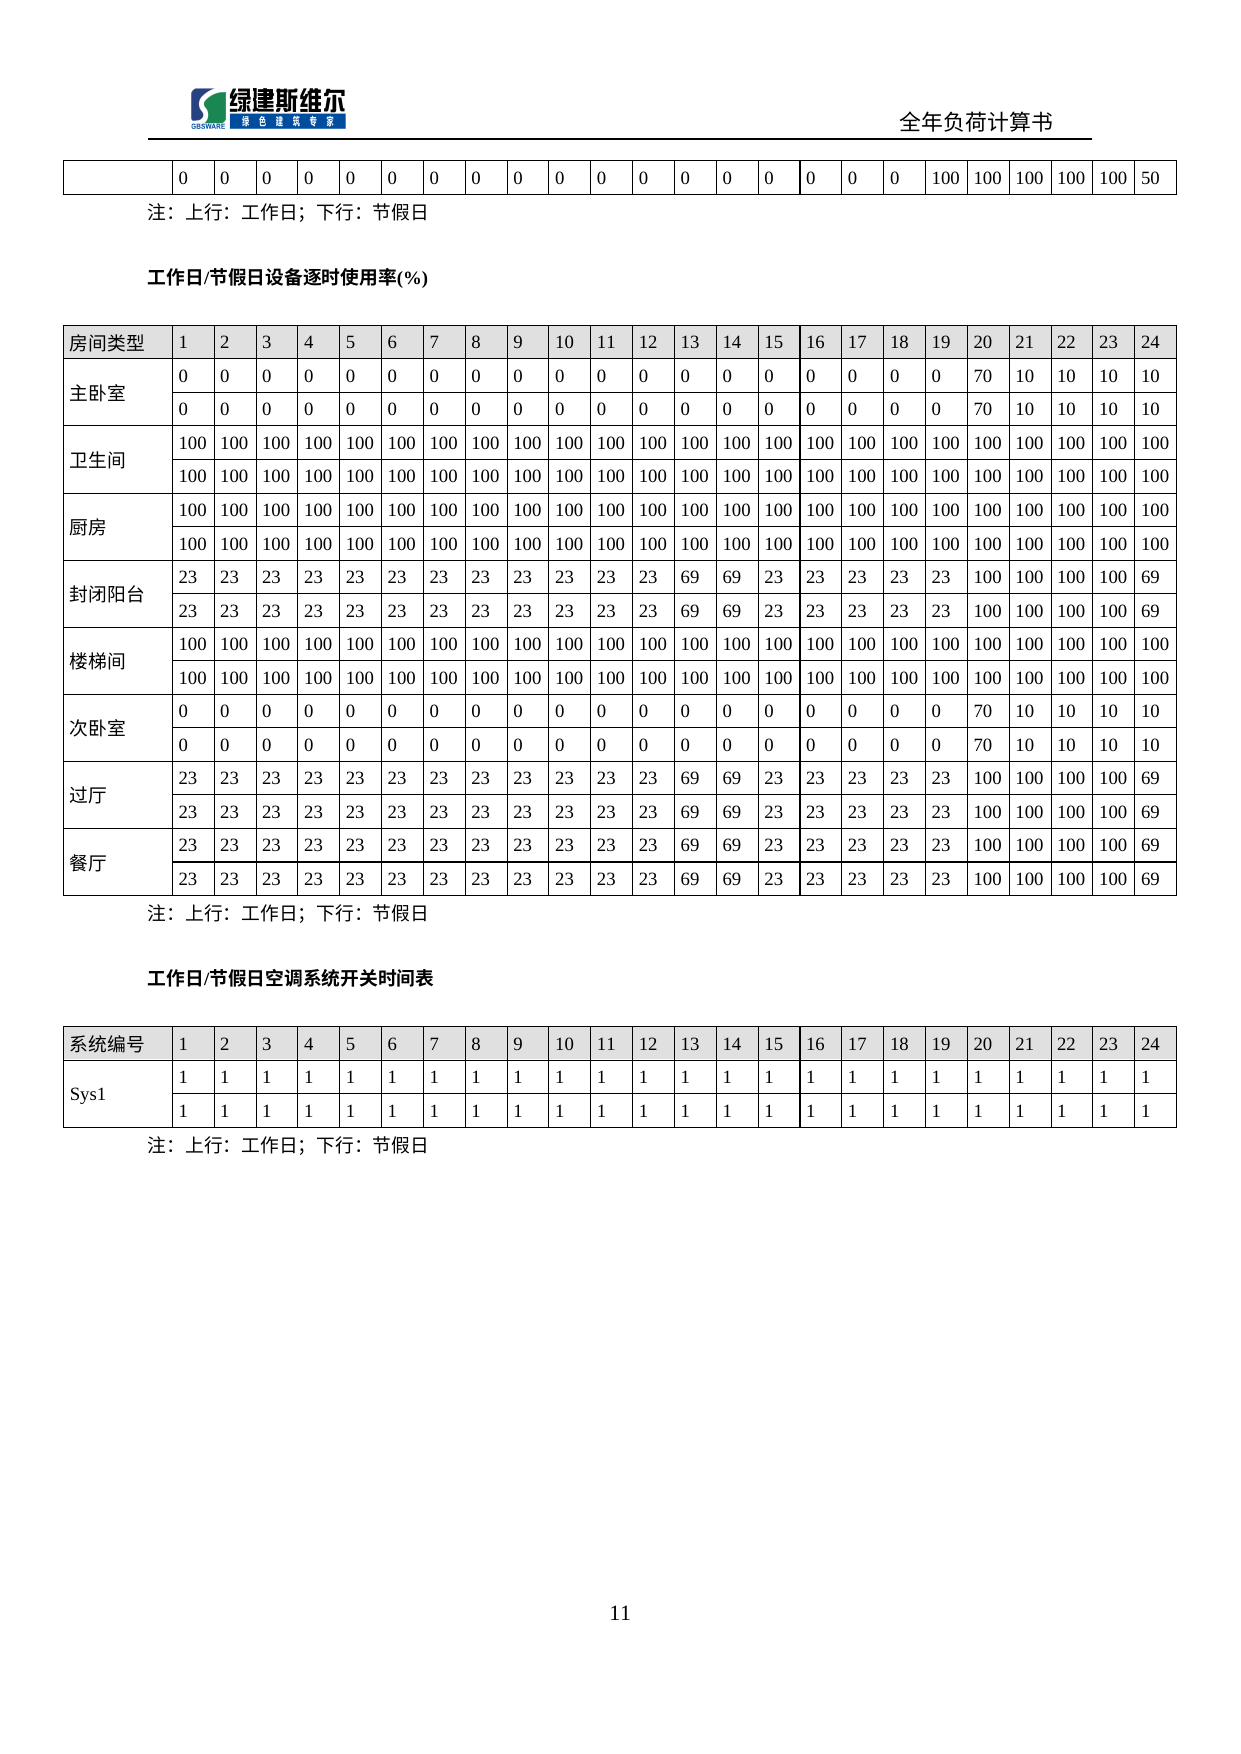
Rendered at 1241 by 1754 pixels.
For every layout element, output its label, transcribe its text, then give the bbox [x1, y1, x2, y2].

table_cell 100 [926, 661, 967, 694]
table_header 14 [717, 326, 758, 358]
table_cell 100 [1010, 561, 1051, 593]
text 工作日/节假日设备逐时使用率(%) [148, 260, 1092, 292]
table_cell 23 [508, 762, 548, 794]
table_cell 69 [717, 829, 758, 861]
table_cell 23 [382, 762, 423, 794]
table_cell 0 [675, 359, 716, 392]
table_cell 100 [1010, 863, 1051, 895]
table_cell 0 [926, 359, 967, 392]
table_cell 23 [215, 795, 256, 828]
table_cell 23 [424, 762, 465, 794]
table_cell 100 [968, 161, 1009, 194]
table_cell 0 [424, 728, 465, 761]
table_cell 10 [1093, 695, 1134, 727]
table_cell 10 [1135, 728, 1176, 761]
table_cell 10 [1052, 359, 1092, 392]
table_cell 0 [884, 695, 925, 727]
table_header 1 [173, 326, 214, 358]
table_cell 23 [884, 829, 925, 861]
table_header 11 [591, 1027, 632, 1059]
table_cell 10 [1010, 728, 1051, 761]
table_cell 23 [884, 863, 925, 895]
table_cell 100 [298, 460, 339, 492]
table_cell 1 [675, 1061, 716, 1093]
table_cell 100 [675, 460, 716, 492]
table_cell 1 [1052, 1061, 1092, 1093]
table_cell 100 [1093, 661, 1134, 694]
table_cell 100 [257, 628, 297, 660]
table_cell 23 [466, 863, 507, 895]
table_header 3 [257, 326, 297, 358]
table_cell 0 [717, 728, 758, 761]
table_cell 100 [801, 527, 841, 559]
table_cell 23 [257, 795, 297, 828]
table_cell 100 [257, 661, 297, 694]
table_cell 0 [340, 695, 381, 727]
table_cell 23 [173, 863, 214, 895]
table_cell 23 [508, 561, 548, 593]
table_cell 0 [633, 695, 674, 727]
table_cell 1 [1010, 1061, 1051, 1093]
table_cell 23 [591, 594, 632, 627]
table_cell 0 [173, 728, 214, 761]
table_cell 10 [1010, 359, 1051, 392]
table_cell 100 [508, 494, 548, 526]
table_cell 100 [801, 661, 841, 694]
table_cell 10 [1052, 695, 1092, 727]
table_cell 0 [926, 695, 967, 727]
table_cell 0 [549, 728, 590, 761]
table_header 6 [382, 326, 423, 358]
table_cell 100 [1135, 426, 1176, 459]
table_header 7 [424, 1027, 465, 1059]
table_cell 23 [466, 561, 507, 593]
table_cell 0 [340, 359, 381, 392]
table_header 2 [215, 1027, 256, 1059]
table_cell 23 [884, 795, 925, 828]
table_cell 1 [842, 1061, 883, 1093]
table_cell 23 [257, 829, 297, 861]
table_cell 100 [759, 426, 799, 459]
table_cell 0 [633, 359, 674, 392]
table_cell 1 [298, 1094, 339, 1127]
table_cell 0 [466, 161, 507, 194]
table_cell 100 [1135, 628, 1176, 660]
table_cell 23 [257, 762, 297, 794]
table_header 5 [340, 326, 381, 358]
table_cell 100 [1093, 863, 1134, 895]
table_cell 23 [549, 561, 590, 593]
table_cell 100 [1093, 527, 1134, 559]
table_cell 23 [382, 863, 423, 895]
table_cell 100 [1010, 762, 1051, 794]
table_cell 100 [1052, 426, 1092, 459]
table_cell 100 [1052, 161, 1092, 194]
text 注：上行：工作日；下行：节假日 [148, 1128, 1092, 1160]
table_cell 69 [675, 795, 716, 828]
table_cell 100 [215, 460, 256, 492]
table_cell 100 [1010, 829, 1051, 861]
table_cell 100 [591, 494, 632, 526]
table_cell 100 [1052, 460, 1092, 492]
table_cell 100 [1093, 494, 1134, 526]
table_header 17 [842, 1027, 883, 1059]
table_cell 23 [801, 829, 841, 861]
table_cell 23 [215, 829, 256, 861]
table_cell 23 [549, 762, 590, 794]
table_cell 23 [842, 829, 883, 861]
table_cell 0 [842, 359, 883, 392]
table_cell 100 [1093, 829, 1134, 861]
table_header 17 [842, 326, 883, 358]
table_cell 100 [801, 628, 841, 660]
table_cell 10 [1052, 728, 1092, 761]
table_cell 0 [508, 393, 548, 425]
table_cell 1 [1052, 1094, 1092, 1127]
table_cell 10 [1135, 695, 1176, 727]
table_cell 23 [926, 762, 967, 794]
table_cell 100 [968, 762, 1009, 794]
table_cell 100 [1093, 795, 1134, 828]
table_cell 0 [466, 728, 507, 761]
table_cell 100 [298, 426, 339, 459]
table_cell 69 [717, 594, 758, 627]
table_cell 次卧室 [64, 695, 172, 761]
table_cell 50 [1135, 161, 1176, 194]
table_cell 100 [968, 829, 1009, 861]
table_cell 0 [424, 359, 465, 392]
table_cell 23 [466, 594, 507, 627]
table_cell 10 [1135, 393, 1176, 425]
table_cell 100 [173, 527, 214, 559]
table_cell 100 [1010, 426, 1051, 459]
table_header 19 [926, 1027, 967, 1059]
table_cell 0 [842, 695, 883, 727]
table_header 2 [215, 326, 256, 358]
table_cell 100 [1010, 594, 1051, 627]
table_cell 1 [717, 1094, 758, 1127]
table_cell 100 [1093, 762, 1134, 794]
table_cell 23 [842, 863, 883, 895]
table_cell 0 [759, 695, 799, 727]
table_cell 0 [382, 359, 423, 392]
table_cell 100 [717, 494, 758, 526]
table_cell 23 [257, 561, 297, 593]
table_cell 0 [298, 728, 339, 761]
table_cell 23 [424, 594, 465, 627]
table_cell 23 [591, 561, 632, 593]
table_cell 1 [884, 1094, 925, 1127]
table_cell 100 [298, 527, 339, 559]
table_cell 23 [759, 594, 799, 627]
table_header 22 [1052, 1027, 1092, 1059]
table_cell 23 [298, 561, 339, 593]
table_header 14 [717, 1027, 758, 1059]
table_cell 1 [1135, 1094, 1176, 1127]
table_cell 100 [633, 527, 674, 559]
table_cell 23 [926, 829, 967, 861]
table_cell 0 [257, 359, 297, 392]
table_cell 100 [842, 527, 883, 559]
table_cell 100 [1093, 161, 1134, 194]
table_cell 0 [549, 161, 590, 194]
table_cell 0 [215, 359, 256, 392]
table_cell 1 [633, 1061, 674, 1093]
table_cell 0 [508, 695, 548, 727]
table_cell 0 [591, 161, 632, 194]
table_header 系统编号 [64, 1027, 172, 1059]
table_header 7 [424, 326, 465, 358]
table_cell 0 [926, 393, 967, 425]
table_cell 100 [842, 494, 883, 526]
table_cell 1 [466, 1061, 507, 1093]
table_cell 100 [926, 426, 967, 459]
table_cell 100 [717, 527, 758, 559]
table_cell 100 [173, 426, 214, 459]
table_header 24 [1135, 1027, 1176, 1059]
table_cell 100 [549, 661, 590, 694]
table_cell 23 [759, 829, 799, 861]
table_cell 100 [508, 628, 548, 660]
table_header 10 [549, 326, 590, 358]
table_cell 100 [842, 426, 883, 459]
table_cell 100 [1052, 795, 1092, 828]
table_cell 1 [257, 1094, 297, 1127]
table_cell 1 [298, 1061, 339, 1093]
table_cell 100 [1093, 426, 1134, 459]
table_cell 餐厅 [64, 161, 172, 194]
table_cell 23 [842, 594, 883, 627]
table_cell 23 [926, 561, 967, 593]
table_cell 100 [926, 527, 967, 559]
table_cell 100 [1093, 594, 1134, 627]
table_cell 100 [1010, 795, 1051, 828]
table_cell 0 [173, 393, 214, 425]
table_cell 0 [508, 359, 548, 392]
table_cell 23 [633, 795, 674, 828]
table_cell 23 [926, 795, 967, 828]
table_cell 23 [298, 795, 339, 828]
table_cell 100 [591, 527, 632, 559]
table_header 5 [340, 1027, 381, 1059]
table_cell 0 [717, 695, 758, 727]
table_header 4 [298, 326, 339, 358]
table_header 15 [759, 326, 799, 358]
table_cell 1 [549, 1094, 590, 1127]
table_cell 100 [424, 527, 465, 559]
table_cell 卫生间 [64, 426, 172, 492]
table_cell 100 [257, 460, 297, 492]
table_cell 23 [508, 863, 548, 895]
table_cell 0 [717, 393, 758, 425]
table_cell 1 [340, 1094, 381, 1127]
table_header 房间类型 [64, 326, 172, 358]
table_cell 23 [173, 594, 214, 627]
table_cell 69 [1135, 594, 1176, 627]
table_cell 0 [424, 161, 465, 194]
table_cell 100 [759, 460, 799, 492]
table_cell 100 [382, 494, 423, 526]
table_cell 0 [215, 161, 256, 194]
table_cell 100 [508, 661, 548, 694]
table_cell 23 [633, 829, 674, 861]
table_header 24 [1135, 326, 1176, 358]
table_cell 0 [298, 359, 339, 392]
table_cell 0 [382, 393, 423, 425]
table_cell 0 [884, 393, 925, 425]
table_header 13 [675, 326, 716, 358]
table_cell 23 [549, 829, 590, 861]
table_cell 0 [717, 161, 758, 194]
table_cell 10 [1010, 393, 1051, 425]
table_cell 100 [801, 460, 841, 492]
table_cell 23 [508, 795, 548, 828]
table_cell 69 [717, 795, 758, 828]
table_cell 100 [298, 494, 339, 526]
table_header 10 [549, 1027, 590, 1059]
table_cell 0 [801, 728, 841, 761]
table_header 23 [1093, 326, 1134, 358]
table_cell 1 [173, 1094, 214, 1127]
table_cell 69 [717, 863, 758, 895]
table_cell 100 [801, 494, 841, 526]
table_cell 69 [1135, 829, 1176, 861]
table_cell 100 [884, 628, 925, 660]
table_cell 100 [1093, 460, 1134, 492]
table_cell 100 [424, 494, 465, 526]
table_cell 1 [968, 1061, 1009, 1093]
table_cell 100 [1052, 594, 1092, 627]
table_cell 100 [549, 426, 590, 459]
table_cell 餐厅 [64, 829, 172, 895]
table_cell 0 [591, 359, 632, 392]
table_cell 1 [717, 1061, 758, 1093]
text 注：上行：工作日；下行：节假日 [148, 896, 1092, 928]
table_cell 100 [968, 426, 1009, 459]
table_cell 100 [1052, 527, 1092, 559]
table_cell 100 [968, 661, 1009, 694]
table_cell 69 [675, 561, 716, 593]
table_header 12 [633, 326, 674, 358]
table_cell 0 [257, 393, 297, 425]
table_cell 1 [257, 1061, 297, 1093]
table_header 18 [884, 1027, 925, 1059]
table_cell 100 [675, 661, 716, 694]
table_cell 100 [1135, 527, 1176, 559]
table_cell 23 [466, 829, 507, 861]
table_cell 23 [801, 561, 841, 593]
table_cell 23 [424, 561, 465, 593]
table_cell 100 [466, 527, 507, 559]
table_cell 100 [675, 426, 716, 459]
table_cell 0 [801, 393, 841, 425]
table_cell 0 [926, 728, 967, 761]
table_cell 1 [633, 1094, 674, 1127]
table_cell 100 [1052, 661, 1092, 694]
table_cell Sys1 [64, 1061, 172, 1127]
table_cell 23 [340, 795, 381, 828]
table_cell 0 [340, 161, 381, 194]
table_cell 23 [382, 594, 423, 627]
table_cell 0 [801, 161, 841, 194]
table_cell 0 [466, 695, 507, 727]
table_cell 100 [591, 460, 632, 492]
table_cell 23 [173, 829, 214, 861]
table_cell 100 [257, 426, 297, 459]
table_cell 1 [884, 1061, 925, 1093]
table_cell 楼梯间 [64, 628, 172, 694]
table_cell 100 [591, 628, 632, 660]
table_cell 10 [1093, 393, 1134, 425]
table_cell 100 [801, 426, 841, 459]
table_cell 100 [842, 661, 883, 694]
table_cell 23 [801, 762, 841, 794]
table_cell 0 [759, 393, 799, 425]
table_cell 69 [675, 863, 716, 895]
table_cell 23 [801, 795, 841, 828]
table_cell 0 [382, 695, 423, 727]
picture [187, 88, 347, 130]
table_cell 23 [257, 863, 297, 895]
table_cell 23 [926, 863, 967, 895]
table_cell 100 [968, 863, 1009, 895]
table_cell 100 [1010, 628, 1051, 660]
table_cell 100 [340, 460, 381, 492]
table_cell 0 [842, 161, 883, 194]
table_cell 0 [215, 393, 256, 425]
table_header 16 [801, 1027, 841, 1059]
table_cell 100 [1093, 561, 1134, 593]
table_cell 100 [926, 628, 967, 660]
table_cell 1 [382, 1061, 423, 1093]
text 工作日/节假日空调系统开关时间表 [148, 961, 1092, 993]
table_cell 23 [633, 762, 674, 794]
table_cell 23 [591, 762, 632, 794]
table_cell 100 [298, 661, 339, 694]
table_cell 100 [968, 494, 1009, 526]
table_cell 100 [842, 460, 883, 492]
table_cell 0 [801, 695, 841, 727]
table_cell 1 [926, 1061, 967, 1093]
table_header 23 [1093, 1027, 1134, 1059]
table_cell 1 [549, 1061, 590, 1093]
table_cell 23 [842, 762, 883, 794]
table_cell 100 [884, 661, 925, 694]
table_cell 100 [173, 661, 214, 694]
table_cell 100 [675, 527, 716, 559]
table_cell 0 [298, 393, 339, 425]
table_cell 0 [508, 161, 548, 194]
table_cell 100 [508, 426, 548, 459]
table_cell 23 [633, 594, 674, 627]
table_cell 100 [340, 426, 381, 459]
table_cell 1 [926, 1094, 967, 1127]
table_cell 100 [759, 494, 799, 526]
table_cell 23 [842, 795, 883, 828]
table_cell 0 [173, 695, 214, 727]
table_cell 100 [508, 460, 548, 492]
table_cell 23 [382, 795, 423, 828]
table_cell 10 [1093, 359, 1134, 392]
table_cell 100 [466, 628, 507, 660]
table_cell 0 [842, 728, 883, 761]
table_cell 0 [549, 393, 590, 425]
table_cell 100 [884, 494, 925, 526]
table_cell 100 [382, 527, 423, 559]
table_cell 100 [1010, 661, 1051, 694]
table_cell 1 [801, 1094, 841, 1127]
table_cell 100 [173, 494, 214, 526]
table_header 11 [591, 326, 632, 358]
table_cell 0 [801, 359, 841, 392]
table_cell 23 [298, 594, 339, 627]
table_cell 100 [675, 494, 716, 526]
table_cell 23 [801, 863, 841, 895]
table_cell 69 [717, 561, 758, 593]
table_header 12 [633, 1027, 674, 1059]
table_cell 100 [466, 494, 507, 526]
table_cell 23 [759, 863, 799, 895]
table_cell 10 [1010, 695, 1051, 727]
table_cell 23 [759, 561, 799, 593]
table_cell 100 [215, 661, 256, 694]
table_cell 主卧室 [64, 359, 172, 425]
table_cell 0 [633, 161, 674, 194]
table_cell 23 [466, 762, 507, 794]
table_cell 0 [382, 728, 423, 761]
table_cell 1 [508, 1061, 548, 1093]
table_cell 0 [591, 695, 632, 727]
table_cell 厨房 [64, 494, 172, 559]
table_cell 100 [257, 527, 297, 559]
table_cell 23 [591, 795, 632, 828]
table_cell 0 [215, 695, 256, 727]
table_cell 1 [675, 1094, 716, 1127]
table_cell 0 [675, 393, 716, 425]
table_cell 23 [633, 863, 674, 895]
table_cell 100 [884, 460, 925, 492]
table_cell 0 [257, 728, 297, 761]
table_cell 100 [298, 628, 339, 660]
table_cell 69 [1135, 561, 1176, 593]
table_cell 0 [298, 695, 339, 727]
table_cell 23 [298, 829, 339, 861]
table_cell 100 [549, 494, 590, 526]
table_cell 70 [968, 359, 1009, 392]
table_cell 23 [340, 561, 381, 593]
table_cell 100 [382, 628, 423, 660]
table_cell 69 [675, 762, 716, 794]
table_cell 69 [675, 594, 716, 627]
table_header 6 [382, 1027, 423, 1059]
table_cell 0 [173, 161, 214, 194]
table_cell 10 [1052, 393, 1092, 425]
table_cell 0 [884, 161, 925, 194]
table_cell 1 [591, 1094, 632, 1127]
table_cell 100 [1052, 561, 1092, 593]
table_cell 23 [466, 795, 507, 828]
table_cell 23 [633, 561, 674, 593]
table_cell 100 [215, 628, 256, 660]
table_cell 0 [884, 359, 925, 392]
table_cell 1 [1010, 1094, 1051, 1127]
table_cell 23 [173, 561, 214, 593]
table_cell 100 [1052, 628, 1092, 660]
table_cell 0 [340, 728, 381, 761]
table_cell 0 [549, 359, 590, 392]
text 注：上行：工作日；下行：节假日 [148, 195, 1092, 227]
table_cell 23 [424, 863, 465, 895]
table_header 20 [968, 326, 1009, 358]
table_cell 69 [1135, 863, 1176, 895]
table_cell 23 [340, 594, 381, 627]
table_cell 10 [1135, 359, 1176, 392]
table_cell 100 [424, 426, 465, 459]
table_cell 过厅 [64, 762, 172, 828]
table_cell 100 [759, 661, 799, 694]
table_cell 69 [717, 762, 758, 794]
table_cell 23 [382, 829, 423, 861]
table_header 21 [1010, 326, 1051, 358]
table_cell 100 [591, 426, 632, 459]
table_cell 100 [1135, 661, 1176, 694]
table_header 4 [298, 1027, 339, 1059]
table_cell 1 [173, 1061, 214, 1093]
table_header 3 [257, 1027, 297, 1059]
table_cell 100 [340, 628, 381, 660]
table_cell 23 [884, 594, 925, 627]
table_cell 100 [340, 494, 381, 526]
table_header 20 [968, 1027, 1009, 1059]
table_cell 0 [759, 359, 799, 392]
table_cell 0 [549, 695, 590, 727]
table_cell 100 [549, 527, 590, 559]
table_cell 10 [1093, 728, 1134, 761]
table_header 19 [926, 326, 967, 358]
table_cell 100 [633, 628, 674, 660]
table_header 18 [884, 326, 925, 358]
table_cell 69 [675, 829, 716, 861]
table_cell 23 [801, 594, 841, 627]
table_cell 100 [759, 628, 799, 660]
table_cell 70 [968, 728, 1009, 761]
table_cell 100 [968, 594, 1009, 627]
table_header 8 [466, 326, 507, 358]
table_cell 100 [215, 494, 256, 526]
table_cell 0 [257, 161, 297, 194]
table_cell 1 [508, 1094, 548, 1127]
table_cell 23 [257, 594, 297, 627]
table_cell 0 [675, 161, 716, 194]
table_cell 0 [675, 695, 716, 727]
table_header 9 [508, 326, 548, 358]
table_cell 23 [926, 594, 967, 627]
table_cell 100 [382, 426, 423, 459]
table_cell 100 [340, 527, 381, 559]
table_cell 23 [382, 561, 423, 593]
table_header 13 [675, 1027, 716, 1059]
table_cell 1 [1093, 1094, 1134, 1127]
table_cell 23 [340, 762, 381, 794]
table_cell 100 [340, 661, 381, 694]
table_cell 100 [1010, 494, 1051, 526]
table_cell 1 [759, 1061, 799, 1093]
table_cell 100 [424, 661, 465, 694]
table_cell 100 [1052, 829, 1092, 861]
table_cell 100 [926, 460, 967, 492]
table_cell 23 [298, 762, 339, 794]
table_cell 100 [633, 426, 674, 459]
table_cell 100 [382, 661, 423, 694]
table_cell 0 [173, 359, 214, 392]
table_cell 23 [340, 829, 381, 861]
table_cell 0 [508, 728, 548, 761]
table_cell 0 [633, 728, 674, 761]
table_cell 100 [1052, 762, 1092, 794]
table_cell 100 [926, 494, 967, 526]
table_cell 100 [173, 628, 214, 660]
table_cell 1 [215, 1094, 256, 1127]
table_cell 0 [298, 161, 339, 194]
table_cell 0 [257, 695, 297, 727]
table_cell 23 [215, 561, 256, 593]
table_cell 23 [842, 561, 883, 593]
table_cell 23 [173, 762, 214, 794]
table_cell 0 [215, 728, 256, 761]
table_cell 0 [675, 728, 716, 761]
table_cell 100 [968, 460, 1009, 492]
table_cell 100 [675, 628, 716, 660]
table_cell 100 [1010, 161, 1051, 194]
table_cell 23 [549, 594, 590, 627]
table_cell 1 [466, 1094, 507, 1127]
table_cell 70 [968, 393, 1009, 425]
table_cell 0 [884, 728, 925, 761]
table_cell 0 [717, 359, 758, 392]
table_cell 1 [801, 1061, 841, 1093]
table_header 22 [1052, 326, 1092, 358]
table_cell 23 [549, 863, 590, 895]
table_cell 100 [1010, 460, 1051, 492]
table_cell 0 [424, 393, 465, 425]
table_cell 100 [257, 494, 297, 526]
table_header 16 [801, 326, 841, 358]
table_cell 23 [173, 795, 214, 828]
table_cell 100 [466, 661, 507, 694]
table_cell 100 [633, 460, 674, 492]
table_cell 1 [424, 1061, 465, 1093]
table_cell 69 [1135, 795, 1176, 828]
table_cell 0 [382, 161, 423, 194]
table_cell 1 [591, 1061, 632, 1093]
table_cell 1 [424, 1094, 465, 1127]
table_header 15 [759, 1027, 799, 1059]
table_cell 1 [382, 1094, 423, 1127]
table_cell 100 [1093, 628, 1134, 660]
table_cell 70 [968, 695, 1009, 727]
table_cell 100 [968, 527, 1009, 559]
table_cell 23 [591, 863, 632, 895]
table_cell 100 [215, 527, 256, 559]
table_cell 100 [633, 661, 674, 694]
table_cell 0 [591, 728, 632, 761]
table_cell 23 [424, 829, 465, 861]
table_cell 23 [549, 795, 590, 828]
table_cell 1 [759, 1094, 799, 1127]
table_header 8 [466, 1027, 507, 1059]
table_cell 100 [466, 460, 507, 492]
table_cell 100 [215, 426, 256, 459]
table_cell 100 [424, 628, 465, 660]
table_cell 100 [884, 426, 925, 459]
table_cell 封闭阳台 [64, 561, 172, 627]
table_cell 100 [968, 795, 1009, 828]
table_cell 23 [424, 795, 465, 828]
table_header 1 [173, 1027, 214, 1059]
table_cell 0 [466, 393, 507, 425]
table_cell 23 [759, 795, 799, 828]
table_cell 100 [717, 426, 758, 459]
table_cell 100 [1010, 527, 1051, 559]
table_cell 1 [1135, 1061, 1176, 1093]
table_cell 69 [1135, 762, 1176, 794]
table_cell 100 [173, 460, 214, 492]
table_cell 100 [591, 661, 632, 694]
table_cell 100 [1135, 494, 1176, 526]
table_cell 100 [382, 460, 423, 492]
table_cell 1 [1093, 1061, 1134, 1093]
table_cell 1 [340, 1061, 381, 1093]
table_cell 100 [1052, 863, 1092, 895]
table_cell 100 [926, 161, 967, 194]
table_cell 0 [591, 393, 632, 425]
table_cell 100 [1052, 494, 1092, 526]
table_cell 0 [759, 728, 799, 761]
table_cell 100 [759, 527, 799, 559]
table_cell 100 [968, 628, 1009, 660]
table_cell 100 [968, 561, 1009, 593]
table_cell 23 [508, 829, 548, 861]
table_cell 23 [759, 762, 799, 794]
table_header 21 [1010, 1027, 1051, 1059]
table_cell 23 [591, 829, 632, 861]
table_cell 23 [508, 594, 548, 627]
table_cell 23 [215, 762, 256, 794]
table_cell 0 [424, 695, 465, 727]
table_cell 100 [884, 527, 925, 559]
table_cell 23 [298, 863, 339, 895]
table_cell 100 [717, 661, 758, 694]
table_cell 1 [842, 1094, 883, 1127]
table_cell 1 [968, 1094, 1009, 1127]
table_cell 23 [215, 594, 256, 627]
table_cell 100 [717, 628, 758, 660]
table_header 9 [508, 1027, 548, 1059]
table_cell 0 [466, 359, 507, 392]
table_cell 23 [215, 863, 256, 895]
table_cell 1 [215, 1061, 256, 1093]
table_cell 0 [759, 161, 799, 194]
table_cell 23 [340, 863, 381, 895]
table_cell 23 [884, 762, 925, 794]
table_cell 100 [424, 460, 465, 492]
table_cell 100 [633, 494, 674, 526]
table_cell 0 [842, 393, 883, 425]
table_cell 100 [717, 460, 758, 492]
table_cell 0 [340, 393, 381, 425]
table_cell 0 [633, 393, 674, 425]
table_cell 100 [549, 460, 590, 492]
table_cell 100 [508, 527, 548, 559]
table_cell 100 [1135, 460, 1176, 492]
table_cell 23 [884, 561, 925, 593]
table_cell 100 [466, 426, 507, 459]
table_cell 100 [549, 628, 590, 660]
table_cell 100 [842, 628, 883, 660]
